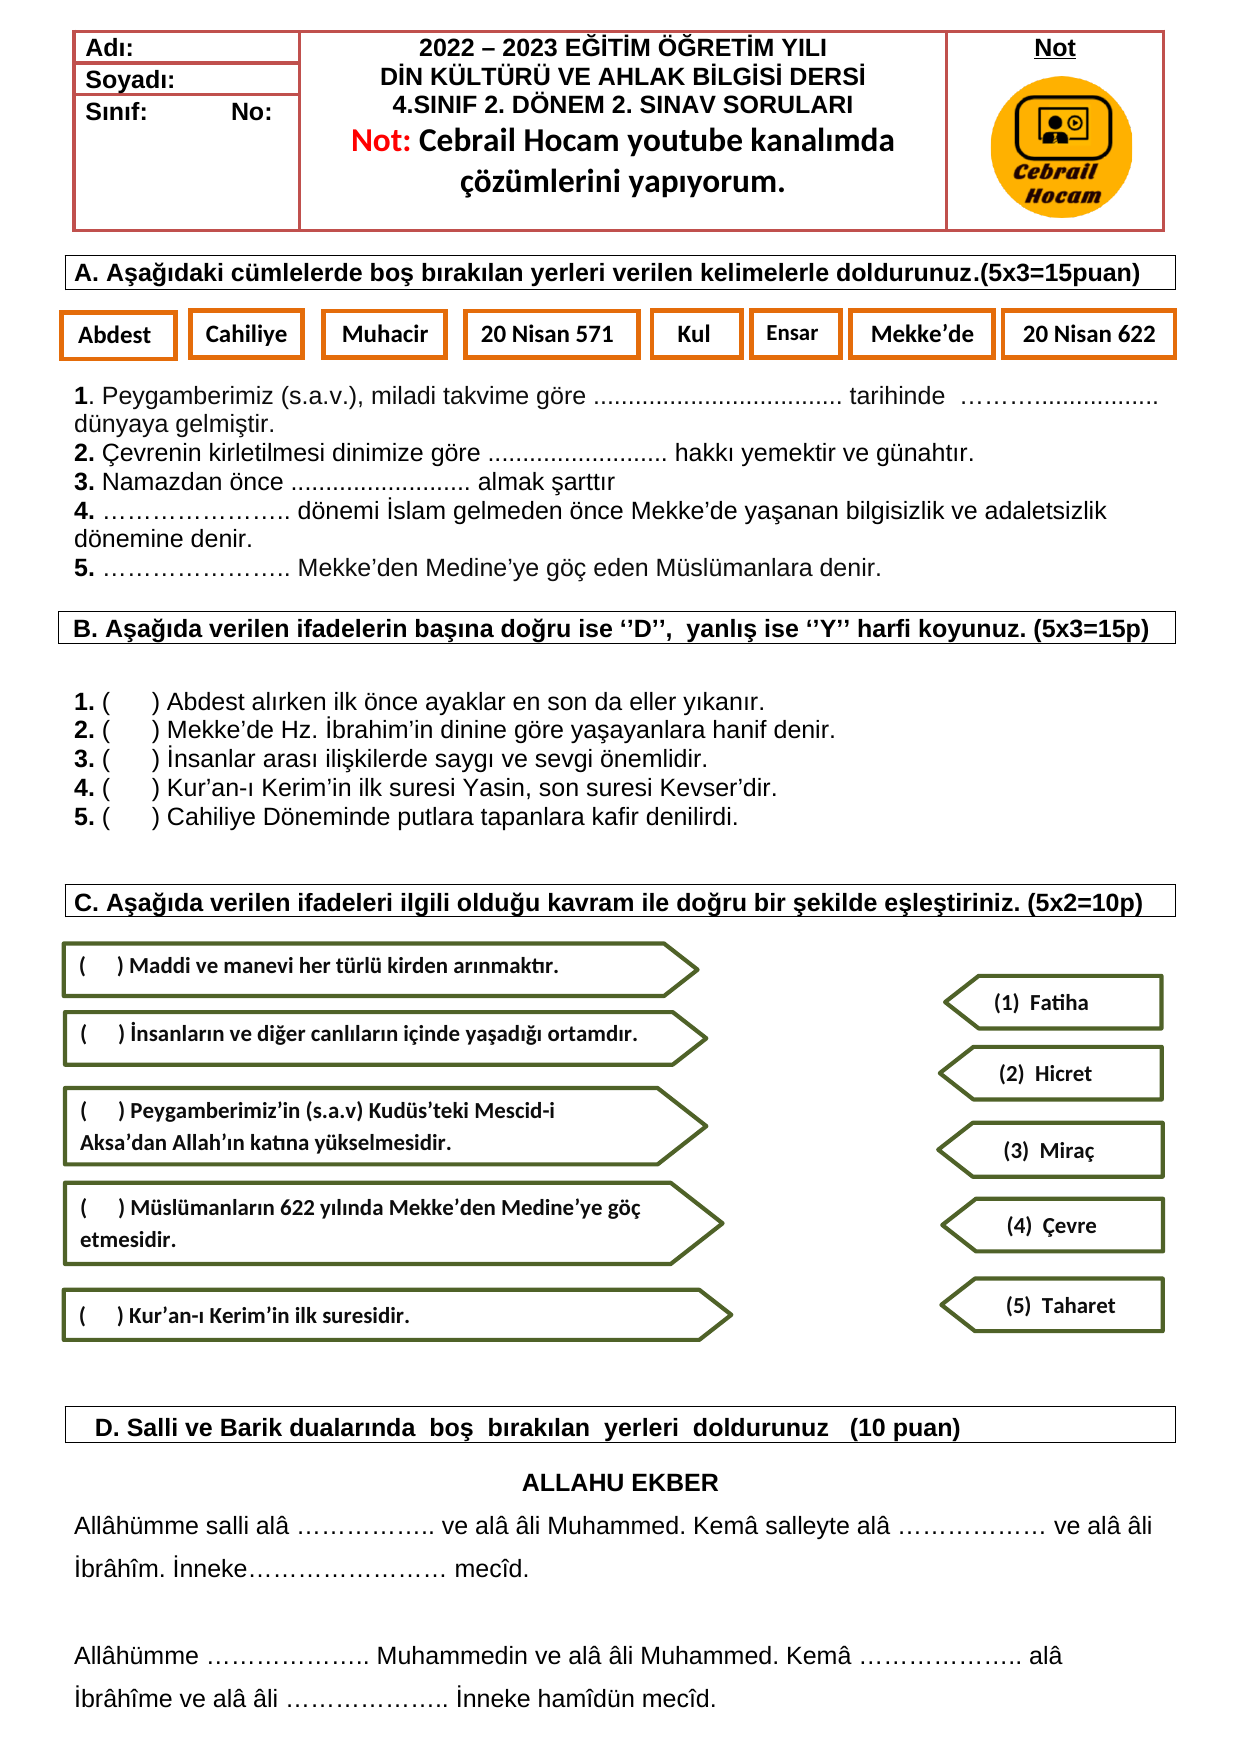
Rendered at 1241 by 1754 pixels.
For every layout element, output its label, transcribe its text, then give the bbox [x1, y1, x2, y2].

text D. Salli ve Barik dualarında boş bırakılan yerleri doldurunuz (10 puan) [66, 1407, 1175, 1442]
text ALLAHU EKBER [74, 1468, 1167, 1497]
text 1. Peygamberimiz (s.a.v.), miladi takvime göre .................................... tarihinde ……….................. dünyaya gelmiştir. [74, 381, 1167, 438]
text B. Aşağıda verilen ifadelerin başına doğru ise ‘’D’’, yanlış ise ‘’Y’’ harfi koyunuz. (5x3=15p) [59, 612, 1175, 643]
text 2. Çevrenin kirletilmesi dinimize göre .......................... hakkı yemektir ve günahtır. 3. Namazdan önce .......................... almak şarttır 4. ………………….. dönemi İslam gelmeden önce Mekke’de yaşanan bilgisizlik ve adaletsizlik [74, 438, 1167, 524]
table_header Not [948, 33, 1162, 229]
text C. Aşağıda verilen ifadeleri ilgili olduğu kavram ile doğru bir şekilde eşleştiriniz. (5x2=10p) [66, 885, 1175, 916]
text 1. ( ) Abdest alırken ilk önce ayaklar en son da eller yıkanır. 2. ( ) Mekke’de Hz. İbrahim’in dinine göre yaşayanlara hanif denir. 3. ( ) İnsanlar arası ilişkilerde saygı ve sevgi önemlidir. 4. ( ) Kur’an-ı Kerim’in ilk suresi Yasin, son suresi Kevser’dir. 5. ( ) Cahiliye Döneminde putlara tapanlara kafir denilirdi. [74, 687, 1167, 831]
picture [990, 76, 1133, 218]
text 5. ………………….. Mekke’den Medine’ye göç eden Müslümanlara denir. [74, 553, 1167, 582]
text İbrâhîm. İnneke…………………… mecîd. [74, 1554, 1167, 1583]
text A. Aşağıdaki cümlelerde boş bırakılan yerleri verilen kelimelerle doldurunuz.(5x3=15puan) [66, 256, 1175, 289]
text Allâhümme salli alâ …………….. ve alâ âli Muhammed. Kemâ salleyte alâ ……………… ve alâ âli [74, 1511, 1167, 1540]
table_header Adı: [76, 33, 298, 61]
table_header 2022 – 2023 EĞİTİM ÖĞRETİM YILI DİN KÜLTÜRÜ VE AHLAK BİLGİSİ DERSİ 4.SINIF 2. DÖNEM 2. SINAV SORULARI Not: Cebrail Hocam youtube kanalımda çözümlerini yapıyorum. [301, 33, 945, 229]
table_cell Sınıf: No: [76, 96, 298, 229]
text Allâhümme ……………….. Muhammedin ve alâ âli Muhammed. Kemâ ……………….. alâ İbrâhîme ve alâ âli ……………….. İnneke hamîdün mecîd. [74, 1641, 1167, 1712]
table_cell Soyadı: [76, 65, 298, 93]
text dönemine denir. [74, 524, 1167, 553]
